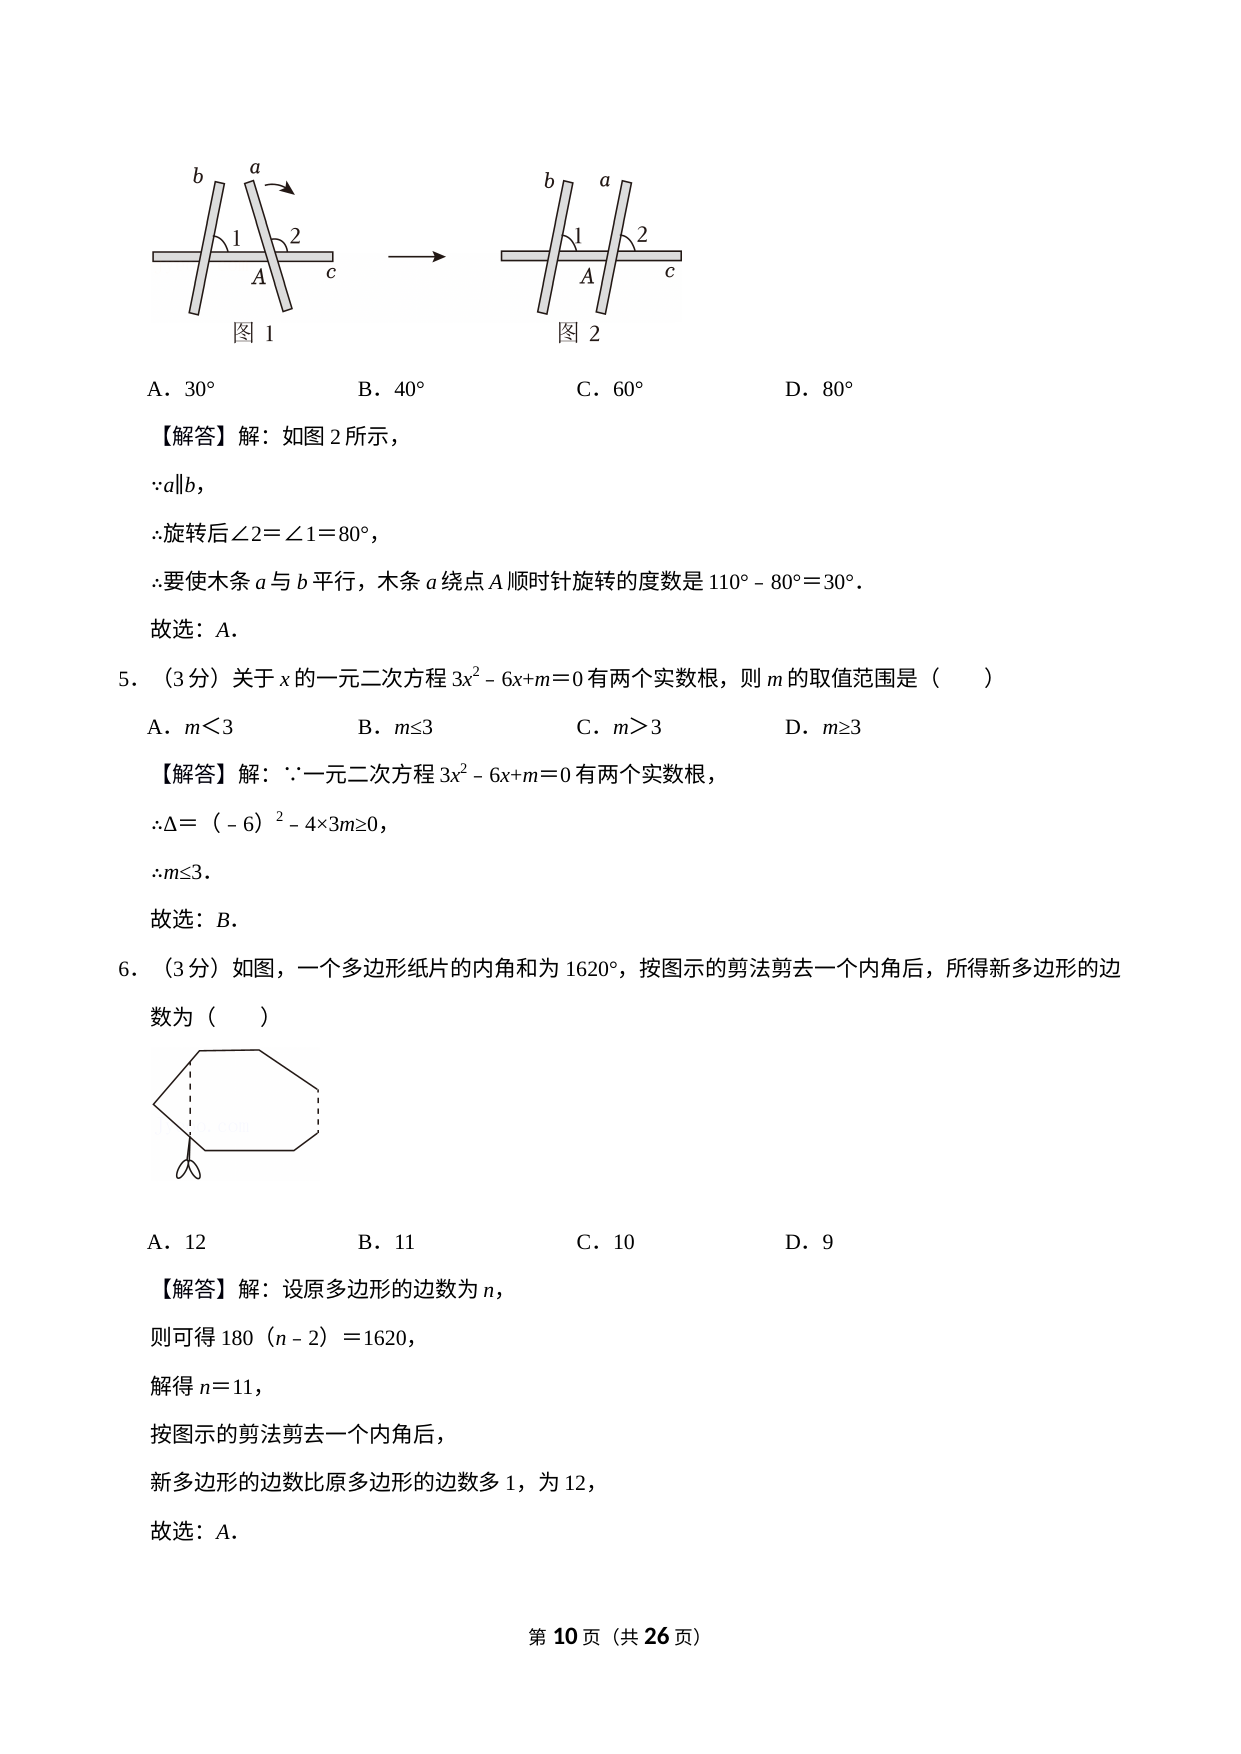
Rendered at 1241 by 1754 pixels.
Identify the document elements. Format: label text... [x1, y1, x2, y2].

text ∴要使木条a与b平行，木条a绕点A顺时针旋转的度数是110°﹣80°＝30°． [151, 564, 1122, 596]
text 新多边形的边数比原多边形的边数多1，为12， [151, 1465, 1122, 1497]
text 6．（3分）如图，一个多边形纸片的内角和为1620°，按图示的剪法剪去一个内角后，所得新多边形的边数为（ ） [118, 950, 1122, 1032]
text 【解答】解：设原多边形的边数为n， [151, 1272, 1122, 1304]
text 【解答】解：如图2所示， [151, 419, 1122, 451]
text 【解答】解：∵一元二次方程3x2﹣6x+m＝0有两个实数根， [151, 757, 1122, 789]
text 5．（3分）关于x的一元二次方程3x2﹣6x+m＝0有两个实数根，则m的取值范围是（ ） [118, 660, 1122, 693]
text ∴Δ＝（﹣6）2﹣4×3m≥0， [151, 805, 1122, 838]
text ∴旋转后∠2＝∠1＝80°， [151, 515, 1122, 548]
text 解得 n＝11， [151, 1368, 1122, 1401]
text ∵a∥b， [151, 467, 1122, 499]
text A．30° B．40° C．60° D．80° [118, 370, 1122, 403]
text 则可得180（n﹣2）＝1620， [151, 1320, 1122, 1352]
text 故选：A． [151, 1513, 1122, 1546]
text A．12 B．11 C．10 D．9 [118, 1223, 1122, 1256]
text ∴m≤3． [151, 854, 1122, 886]
text 按图示的剪法剪去一个内角后， [151, 1417, 1122, 1449]
text 故选：A． [151, 612, 1122, 644]
text 故选：B． [151, 902, 1122, 934]
text A．m＜3 B．m≤3 C．m＞3 D．m≥3 [118, 709, 1122, 741]
